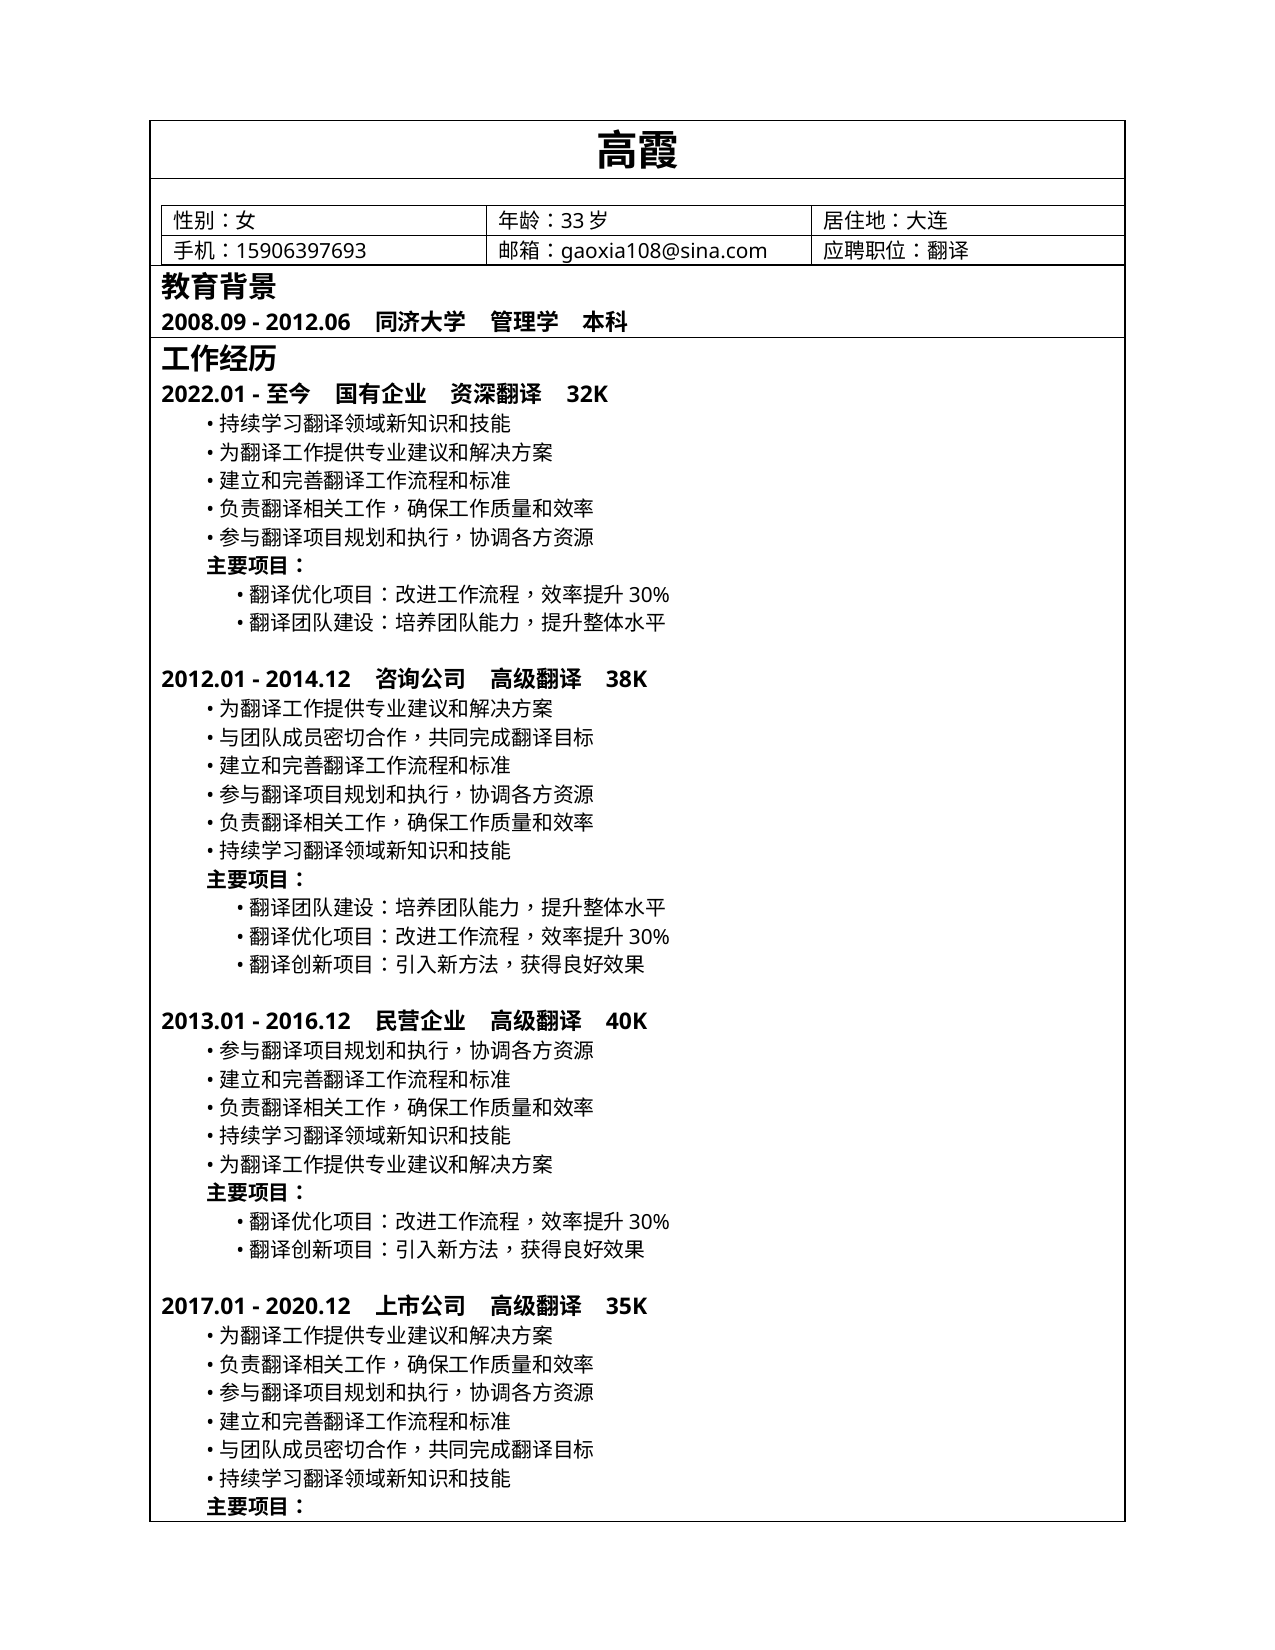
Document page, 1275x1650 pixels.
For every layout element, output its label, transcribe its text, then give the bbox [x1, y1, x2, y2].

table_cell [151, 179, 1124, 265]
table_cell 教育背景 2008.09 - 2012.06 同济大学 管理学 本科 [151, 266, 1124, 337]
table_header 高霞 [151, 121, 1124, 178]
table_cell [151, 338, 1124, 1521]
